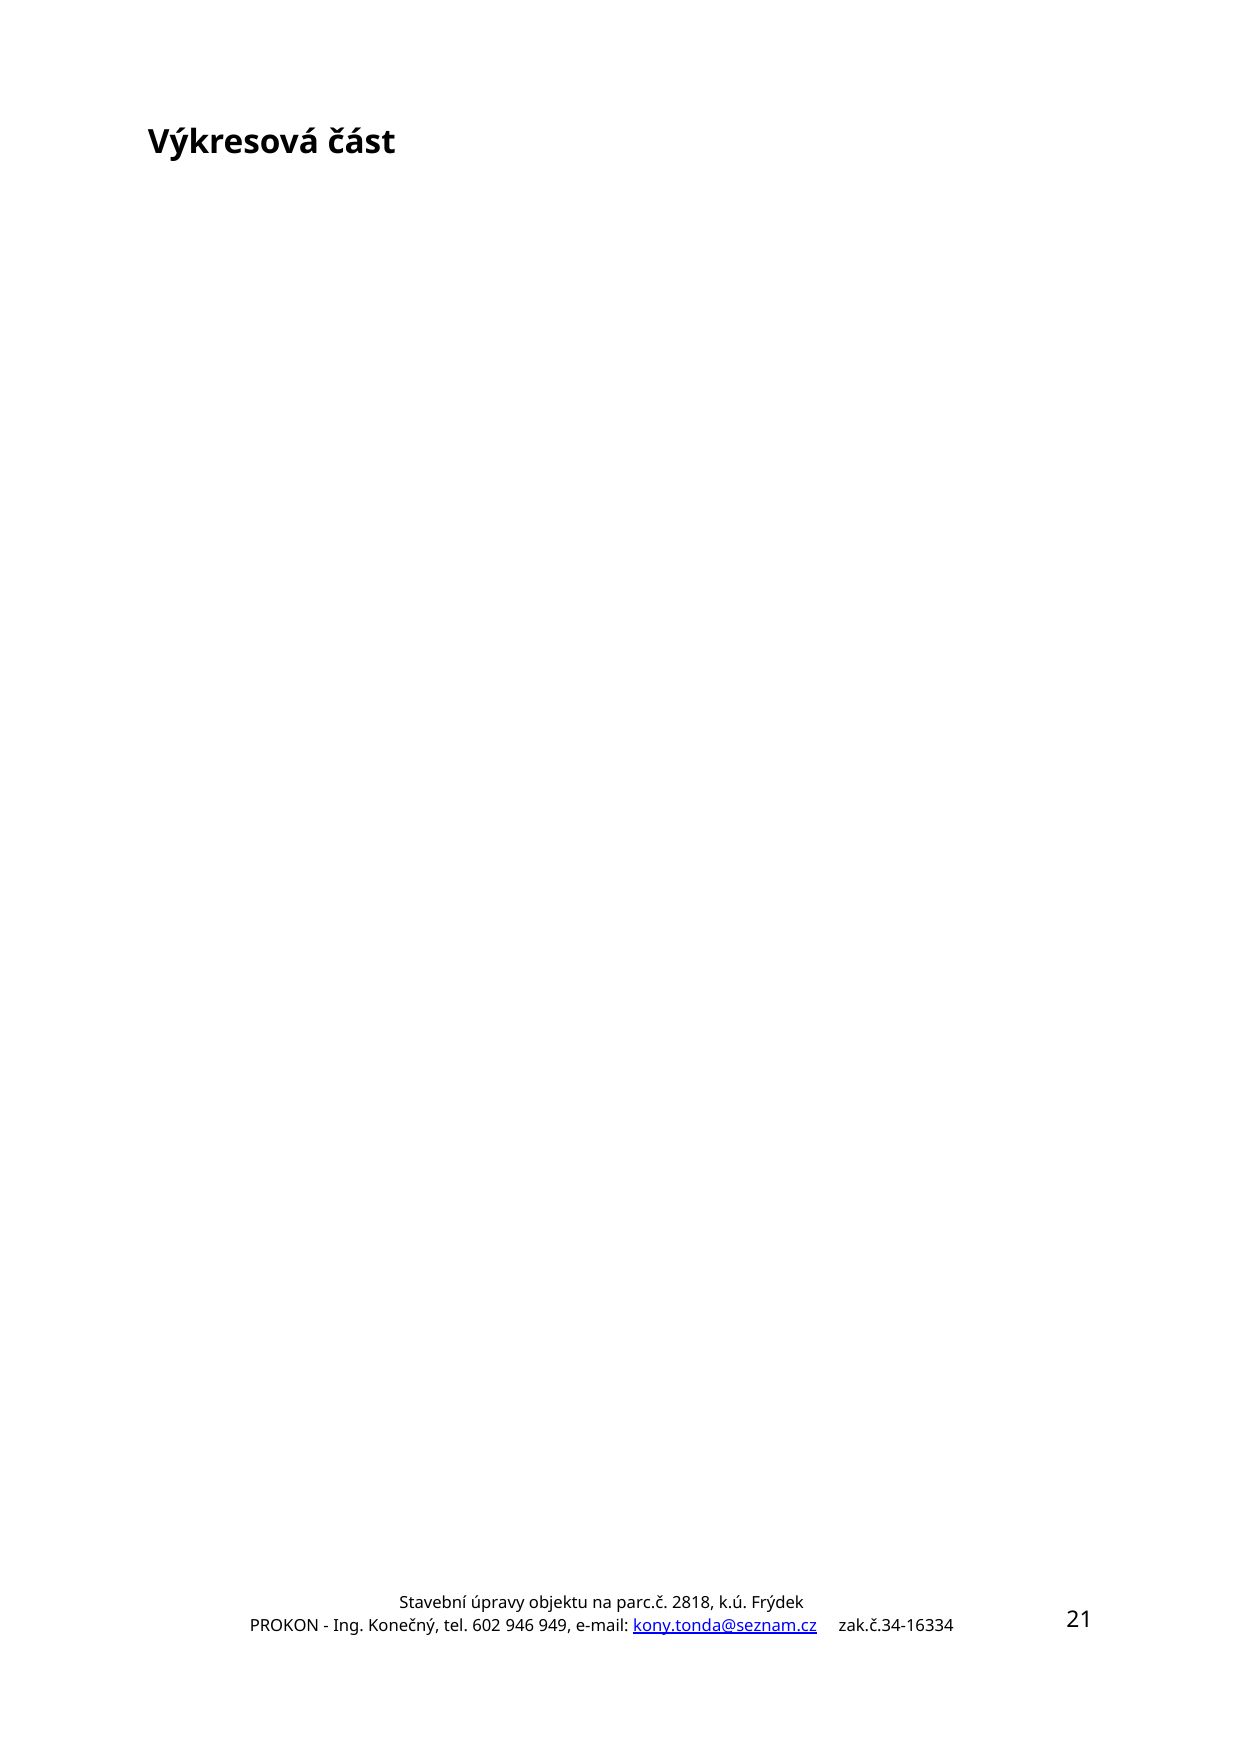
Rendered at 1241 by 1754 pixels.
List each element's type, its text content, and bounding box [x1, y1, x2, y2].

subtitle Výkresová část [148, 118, 1092, 163]
